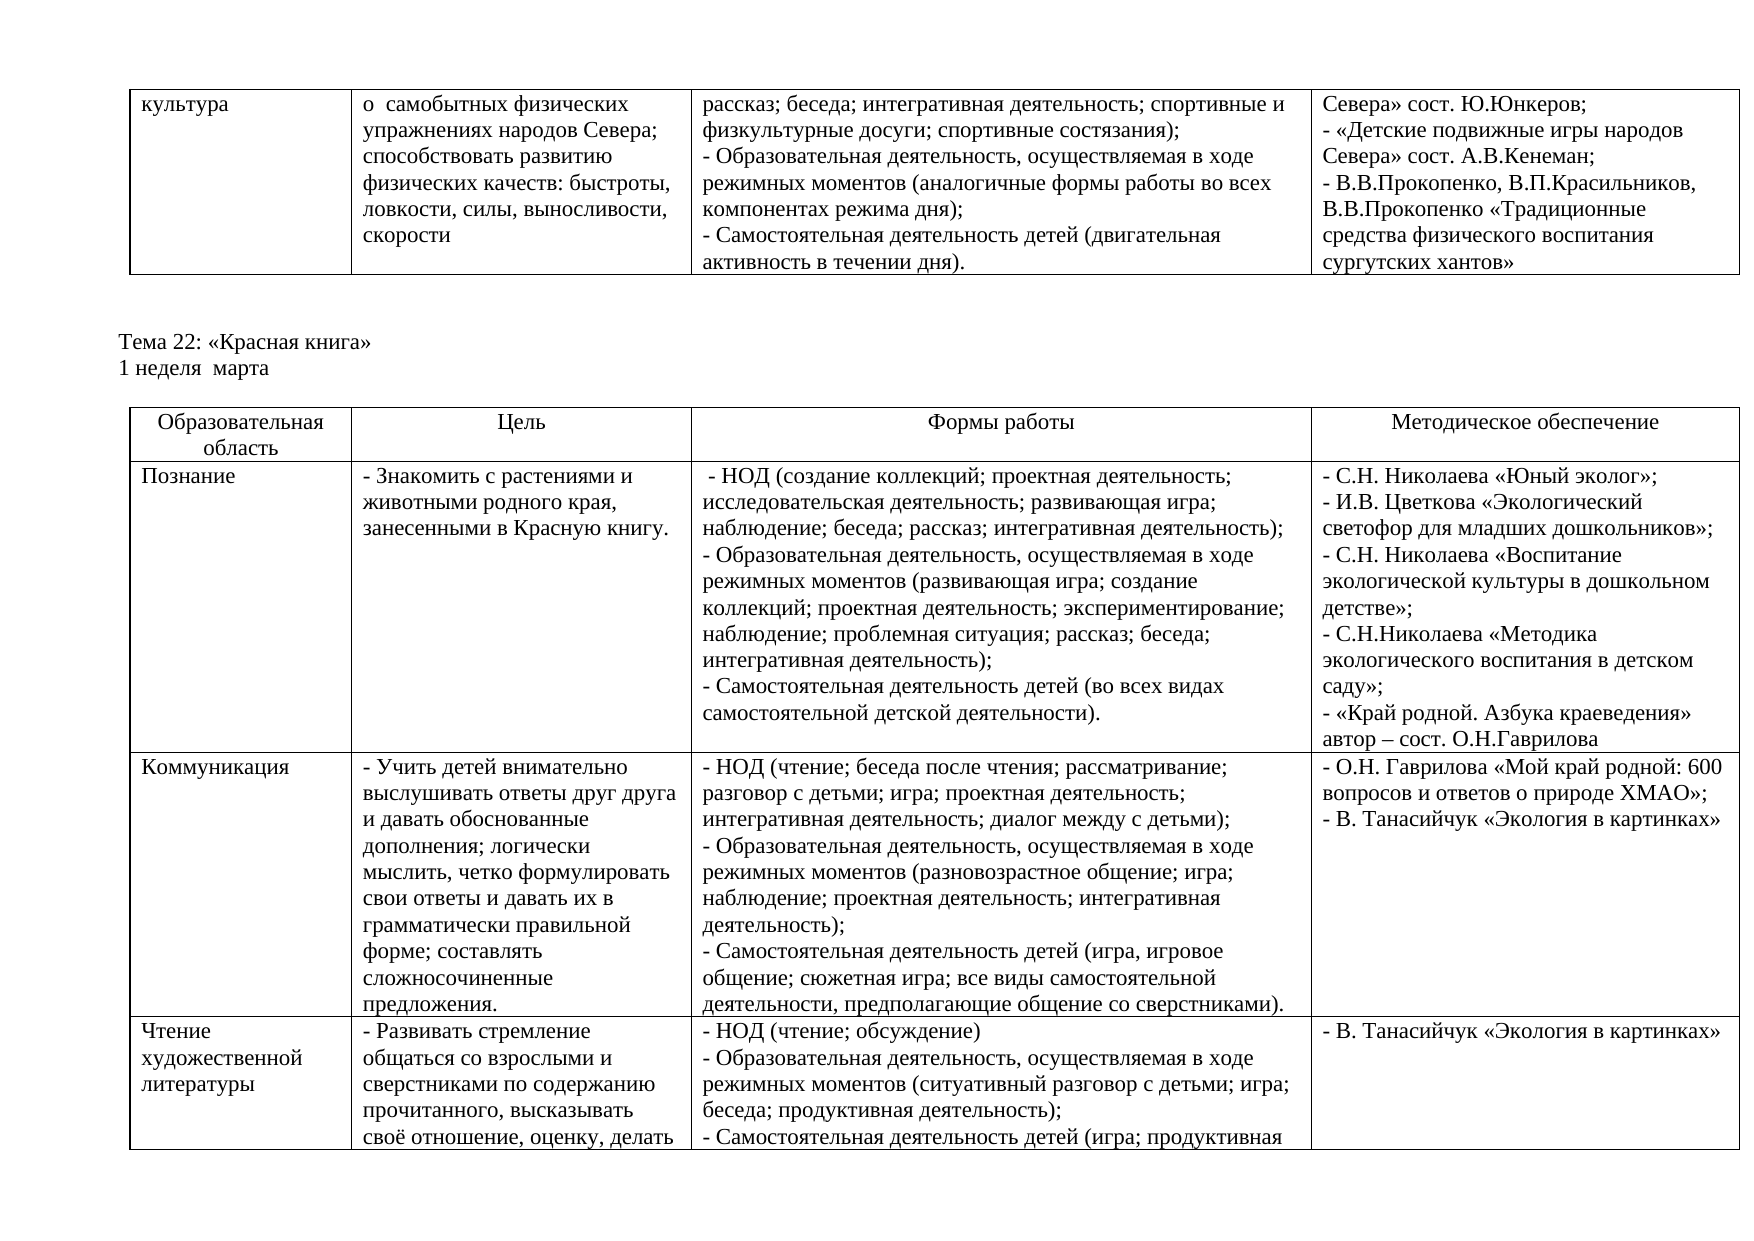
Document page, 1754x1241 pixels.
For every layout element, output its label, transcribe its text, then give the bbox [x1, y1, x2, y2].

text Тема 22: «Красная книга» [118, 328, 1636, 354]
table_header Цель [352, 408, 691, 461]
table_header Образовательная область [131, 408, 351, 461]
table_cell Коммуникация [131, 753, 351, 1016]
table_header Методическое обеспечение [1312, 408, 1739, 461]
table_header Формы работы [692, 408, 1311, 461]
table_cell Познание [131, 462, 351, 752]
table_cell - Учить детей внимательно выслушивать ответы друг друга и давать обоснованные дополнения; логически мыслить, четко формулировать свои ответы и давать их в грамматически правильной форме; составлять сложносочиненные предложения. [352, 753, 691, 1016]
table_cell - Знакомить с растениями и животными родного края, занесенными в Красную книгу. [352, 462, 691, 752]
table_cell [692, 1017, 1311, 1149]
table_cell - НОД (создание коллекций; проектная деятельность; исследовательская деятельность; развивающая игра; наблюдение; беседа; рассказ; интегративная деятельность); - Образовательная деятельность, осуществляемая в ходе режимных моментов (развивающая игра; создание коллекций; проектная деятельность; экспериментирование; наблюдение; проблемная ситуация; рассказ; беседа; интегративная деятельность); - Самостоятельная деятельность детей (во всех видах самостоятельной детской деятельности). [692, 462, 1311, 752]
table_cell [131, 1017, 351, 1149]
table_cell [352, 90, 691, 274]
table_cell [352, 1017, 691, 1149]
table_cell - О.Н. Гаврилова «Мой край родной: 600 вопросов и ответов о природе ХМАО»; - В. Танасийчук «Экология в картинках» [1312, 753, 1739, 1016]
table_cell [692, 90, 1311, 274]
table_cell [1312, 1017, 1739, 1149]
table_cell Физическая культура [131, 90, 351, 274]
table_cell - С.Н. Николаева «Юный эколог»; - И.В. Цветкова «Экологический светофор для младших дошкольников»; - С.Н. Николаева «Воспитание экологической культуры в дошкольном детстве»; - С.Н.Николаева «Методика экологического воспитания в детском саду»; - «Край родной. Азбука краеведения» автор – сост. О.Н.Гаврилова [1312, 462, 1739, 752]
table_cell - НОД (чтение; беседа после чтения; рассматривание; разговор с детьми; игра; проектная деятельность; интегративная деятельность; диалог между с детьми); - Образовательная деятельность, осуществляемая в ходе режимных моментов (разновозрастное общение; игра; наблюдение; проектная деятельность; интегративная деятельность); - Самостоятельная деятельность детей (игра, игровое общение; сюжетная игра; все виды самостоятельной деятельности, предполагающие общение со сверстниками). [692, 753, 1311, 1016]
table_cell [1312, 90, 1739, 274]
text 1 неделя марта [118, 354, 1636, 381]
